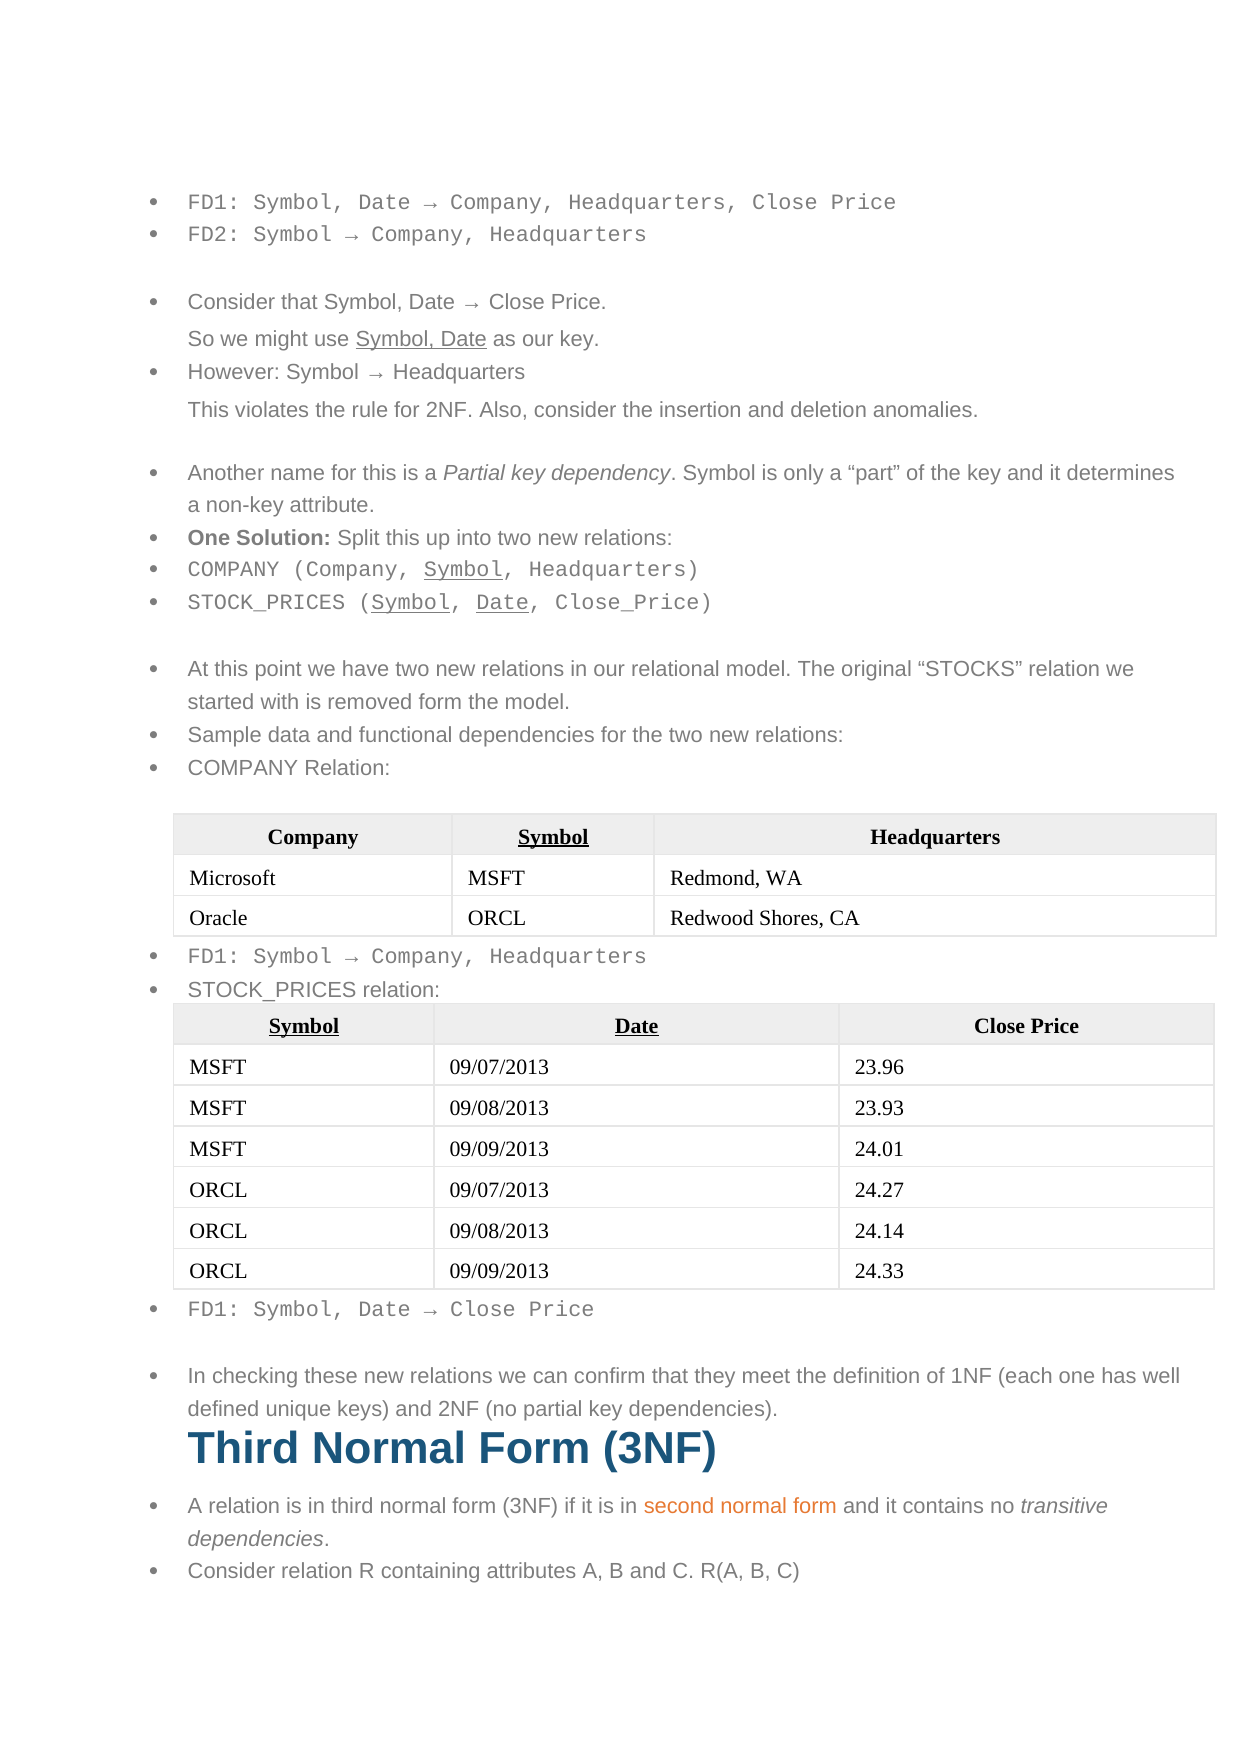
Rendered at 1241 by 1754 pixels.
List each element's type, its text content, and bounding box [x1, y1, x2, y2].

table_header Date [435, 1004, 838, 1043]
table_cell 23.96 [840, 1045, 1213, 1084]
table_cell 24.14 [840, 1208, 1213, 1247]
table_cell ORCL [453, 896, 653, 935]
table_header Headquarters [655, 815, 1215, 854]
table_cell 09/07/2013 [435, 1045, 838, 1084]
table_cell MSFT [174, 1127, 433, 1166]
text Third Normal Form (3NF) [187, 1421, 1181, 1473]
table_cell 09/09/2013 [435, 1127, 838, 1166]
list One Solution: Split this up into two new relations: [150, 517, 1181, 550]
list COMPANY (Company, Symbol, Headquarters) [150, 550, 1181, 583]
list However: Symbol → Headquarters [150, 352, 1181, 384]
list A relation is in third normal form (3NF) if it is in second normal form and it contains no transitive dependencies. [150, 1485, 1181, 1551]
table_cell 24.27 [840, 1167, 1213, 1207]
table_cell Redmond, WA [655, 855, 1215, 894]
table_cell Microsoft [174, 855, 451, 894]
table_cell ORCL [174, 1208, 433, 1247]
table_header Symbol [453, 815, 653, 854]
list Another name for this is a Partial key dependency. Symbol is only a “part” of the key and it determines a non-key attribute. [150, 452, 1181, 517]
table_cell 09/08/2013 [435, 1086, 838, 1125]
table_cell ORCL [174, 1249, 433, 1288]
list STOCK_PRICES (Symbol, Date, Close_Price) [150, 583, 1181, 616]
list Consider that Symbol, Date → Close Price. [150, 281, 1181, 314]
list COMPANY Relation: [150, 747, 1181, 813]
text So we might use Symbol, Date as our key. [187, 314, 1181, 352]
table_cell Oracle [174, 896, 451, 935]
table_cell Redwood Shores, CA [655, 896, 1215, 935]
table_header Symbol [174, 1004, 433, 1043]
table_cell 24.33 [840, 1249, 1213, 1288]
list FD1: Symbol, Date → Close Price [150, 1290, 1181, 1323]
list FD1: Symbol, Date → Company, Headquarters, Close Price [150, 183, 1181, 216]
table_cell 23.93 [840, 1086, 1213, 1125]
table_cell 24.01 [840, 1127, 1213, 1166]
table_cell 09/07/2013 [435, 1167, 838, 1207]
list In checking these new relations we can confirm that they meet the definition of 1NF (each one has well defined unique keys) and 2NF (no partial key dependencies). [150, 1356, 1181, 1421]
table_cell 09/09/2013 [435, 1249, 838, 1288]
list Consider relation R containing attributes A, B and C. R(A, B, C) [150, 1551, 1181, 1584]
list STOCK_PRICES relation: [150, 970, 1181, 1002]
list FD2: Symbol → Company, Headquarters [150, 216, 1181, 248]
text This violates the rule for 2NF. Also, consider the insertion and deletion anomalies. [187, 384, 1181, 422]
list FD1: Symbol → Company, Headquarters [150, 937, 1181, 970]
table_cell MSFT [453, 855, 653, 894]
table_header Company [174, 815, 451, 854]
list At this point we have two new relations in our relational model. The original “STOCKS” relation we started with is removed form the model. [150, 649, 1181, 714]
table_cell MSFT [174, 1045, 433, 1084]
table_cell ORCL [174, 1167, 433, 1207]
list Sample data and functional dependencies for the two new relations: [150, 714, 1181, 747]
table_cell MSFT [174, 1086, 433, 1125]
table_cell 09/08/2013 [435, 1208, 838, 1247]
table_header Close Price [840, 1004, 1213, 1043]
